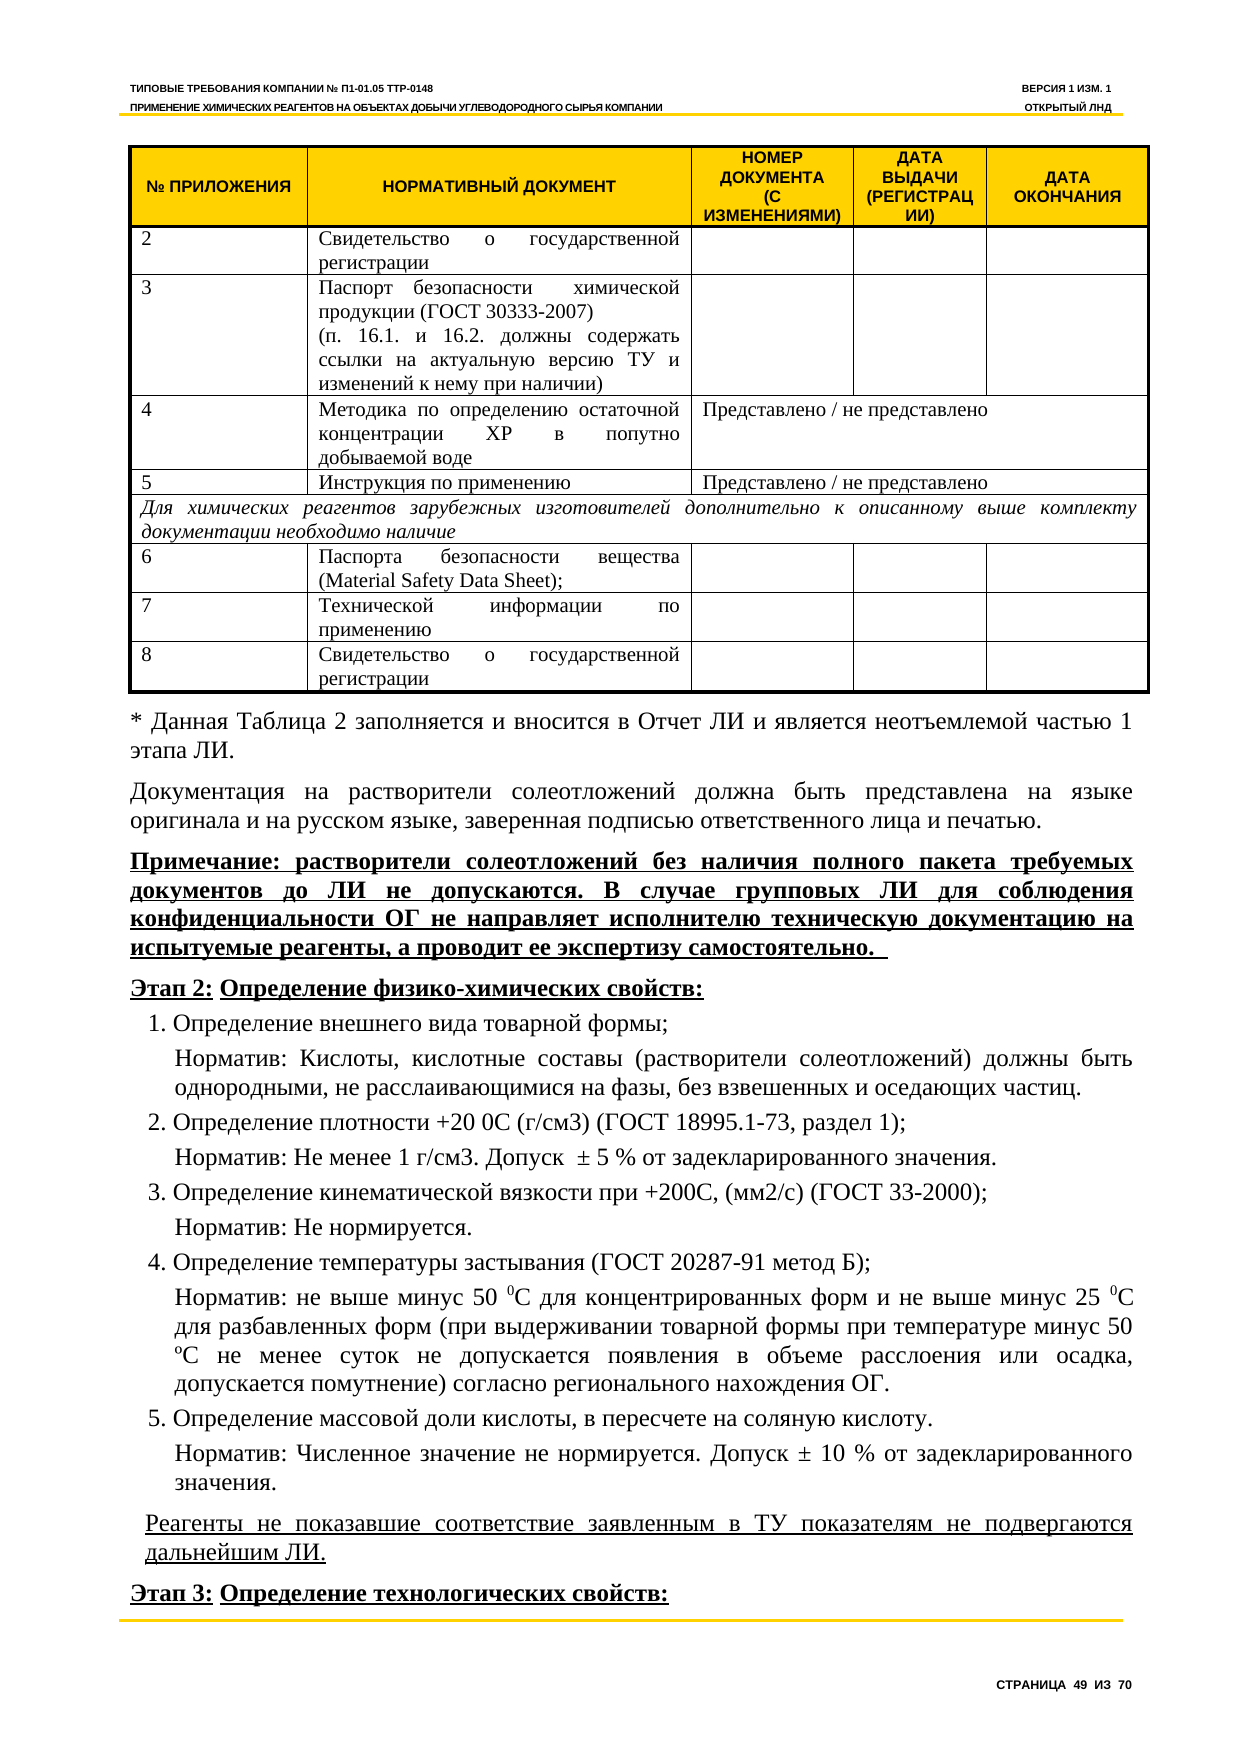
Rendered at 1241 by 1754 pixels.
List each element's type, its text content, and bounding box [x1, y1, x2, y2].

table_cell Представлено / не представлено [692, 396, 1147, 469]
table_cell Для химических реагентов зарубежных изготовителей дополнительно к описанному выше комплекту документации необходимо наличие [132, 495, 1147, 543]
table_cell [854, 642, 986, 690]
text 4. Определение температуры застывания (ГОСТ 20287-91 метод Б); [148, 1247, 1134, 1276]
table_header № ПРИЛОЖЕНИЯ [132, 148, 307, 225]
table_cell [987, 544, 1147, 592]
table_cell [854, 544, 986, 592]
table_cell Инструкция по применению [308, 470, 691, 494]
text Норматив: Не менее 1 г/см3. Допуск ± 5 % от задекларированного значения. [174, 1142, 1134, 1171]
table_cell Паспорт безопасности химической продукции (ГОСТ 30333-2007) (п. 16.1. и 16.2. должны содержать ссылки на актуальную версию ТУ и изменений к нему при наличии) [308, 275, 691, 395]
text Примечание: растворители солеотложений без наличия полного пакета требуемых документов до ЛИ не допускаются. В случае групповых ЛИ для соблюдения конфиденциальности ОГ не направляет исполнителю техническую документацию на испытуемые реагенты, а проводит ее экспертизу самостоятельно. [130, 901, 1134, 928]
table_cell Свидетельство о государственной регистрации [308, 642, 691, 690]
table_cell Методика по определению остаточной концентрации ХР в попутно добываемой воде [308, 396, 691, 469]
text * Данная Таблица 2 заполняется и вносится в Отчет ЛИ и является неотъемлемой частью 1 этапа ЛИ. [130, 706, 1134, 763]
table_cell Паспорта безопасности вещества (Material Safety Data Sheet); [308, 544, 691, 592]
table_cell 4 [132, 396, 307, 469]
table_cell 5 [132, 470, 307, 494]
text Норматив: Численное значение не нормируется. Допуск ± 10 % от задекларированного значения. [174, 1438, 1134, 1496]
table_cell 7 [132, 593, 307, 641]
table_cell Технической информации по применению [308, 593, 691, 641]
text 5. Определение массовой доли кислоты, в пересчете на соляную кислоту. [148, 1403, 1134, 1432]
text Норматив: Не нормируется. [174, 1212, 1134, 1241]
table_cell [854, 228, 986, 274]
table_cell 6 [132, 544, 307, 592]
table_cell [854, 275, 986, 395]
text Этап 2: Определение физико-химических свойств: [130, 973, 1134, 1002]
table_cell [692, 228, 853, 274]
text Реагенты не показавшие соответствие заявленным в ТУ показателям не подвергаются дальнейшим ЛИ. [145, 1508, 1134, 1566]
text Норматив: не выше минус 50 0С для концентрированных форм и не выше минус 25 0С для разбавленных форм (при выдерживании товарной формы при температуре минус 50 ºС не менее суток не допускается появления в объеме расслоения или осадка, допускается помутнение) согласно регионального нахождения ОГ. [174, 1282, 1134, 1397]
text Примечание: растворители солеотложений без наличия полного пакета требуемых документов до ЛИ не допускаются. В случае групповых ЛИ для соблюдения конфиденциальности ОГ не направляет исполнителю техническую документацию на испытуемые реагенты, а проводит ее экспертизу самостоятельно. [130, 846, 1134, 871]
text 2. Определение плотности +20 0С (г/см3) (ГОСТ 18995.1-73, раздел 1); [148, 1107, 1134, 1136]
table_cell 3 [132, 275, 307, 395]
table_header ДАТА ОКОНЧАНИЯ [987, 148, 1147, 225]
text Документация на растворители солеотложений должна быть представлена на языке оригинала и на русском языке, заверенная подписью ответственного лица и печатью. [130, 776, 1134, 833]
table_cell 8 [132, 642, 307, 690]
table_cell [692, 544, 853, 592]
text 3. Определение кинематической вязкости при +200С, (мм2/с) (ГОСТ 33-2000); [148, 1177, 1134, 1206]
table_cell [692, 593, 853, 641]
table_cell Свидетельство о государственной регистрации [308, 228, 691, 274]
table_header ДАТА ВЫДАЧИ (РЕГИСТРАЦИИ) [854, 148, 986, 225]
table_header НОРМАТИВНЫЙ ДОКУМЕНТ [308, 148, 691, 225]
table_header НОМЕР ДОКУМЕНТА (С ИЗМЕНЕНИЯМИ) [692, 148, 853, 225]
text Норматив: Кислоты, кислотные составы (растворители солеотложений) должны быть однородными, не расслаивающимися на фазы, без взвешенных и оседающих частиц. [174, 1043, 1134, 1101]
table_cell [987, 593, 1147, 641]
text 1. Определение внешнего вида товарной формы; [148, 1008, 1134, 1037]
table_cell [987, 642, 1147, 690]
text Примечание: растворители солеотложений без наличия полного пакета требуемых документов до ЛИ не допускаются. В случае групповых ЛИ для соблюдения конфиденциальности ОГ не направляет исполнителю техническую документацию на испытуемые реагенты, а проводит ее экспертизу самостоятельно. [130, 872, 1134, 900]
table_cell [692, 275, 853, 395]
text Этап 3: Определение технологических свойств: [130, 1578, 1134, 1607]
table_cell [987, 228, 1147, 274]
table_cell 2 [132, 228, 307, 274]
table_cell Представлено / не представлено [692, 470, 1147, 494]
table_cell [987, 275, 1147, 395]
table_cell [692, 642, 853, 690]
table_cell [854, 593, 986, 641]
text Примечание: растворители солеотложений без наличия полного пакета требуемых документов до ЛИ не допускаются. В случае групповых ЛИ для соблюдения конфиденциальности ОГ не направляет исполнителю техническую документацию на испытуемые реагенты, а проводит ее экспертизу самостоятельно. [130, 930, 1134, 961]
